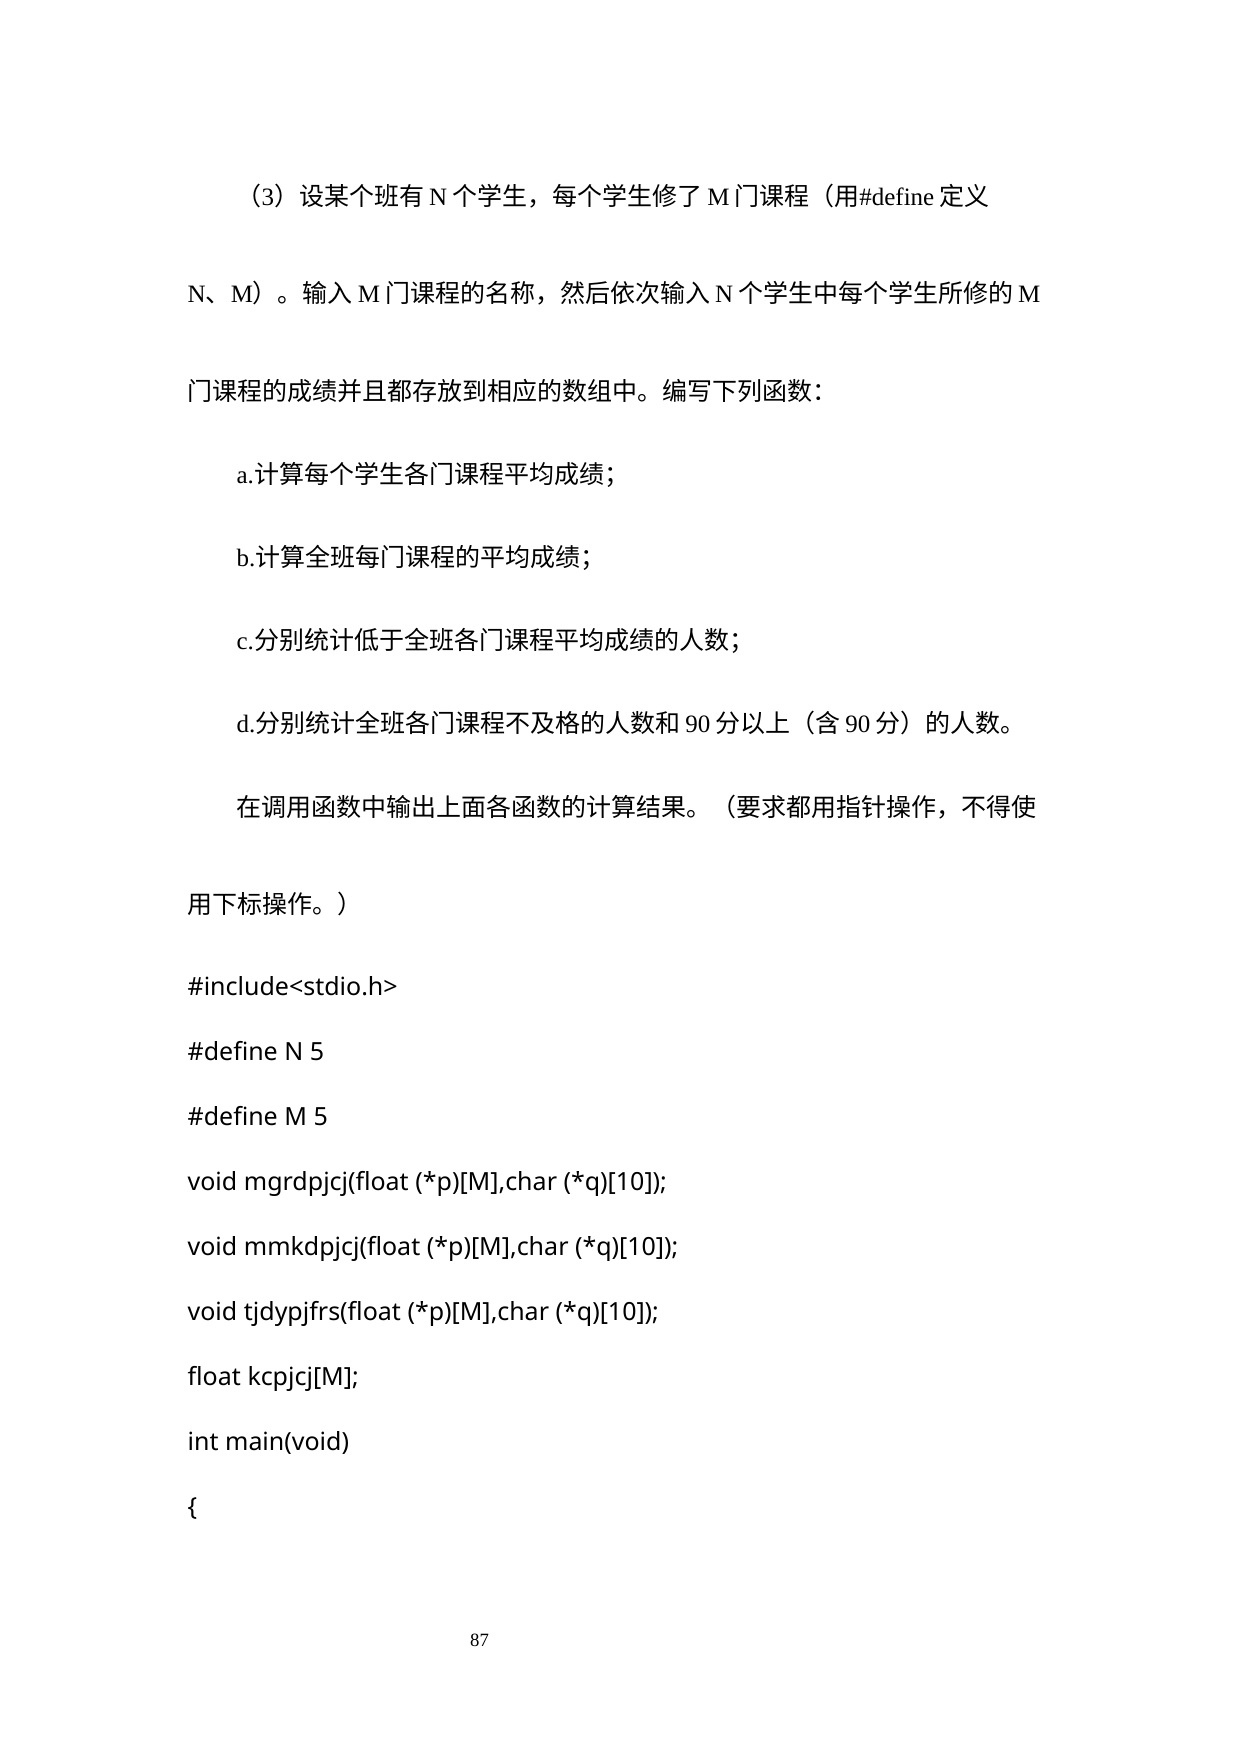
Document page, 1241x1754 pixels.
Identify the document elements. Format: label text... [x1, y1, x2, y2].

text { [187, 1473, 1053, 1538]
text int main(void) [187, 1408, 1053, 1473]
text void mgrdpjcj(float (*p)[M],char (*q)[10]); [187, 1148, 1053, 1213]
text c.分别统计低于全班各门课程平均成绩的人数； [187, 606, 1053, 671]
text #define M 5 [187, 1083, 1053, 1148]
text float kcpjcj[M]; [187, 1343, 1053, 1408]
text a.计算每个学生各门课程平均成绩； [187, 440, 1053, 505]
text void mmkdpjcj(float (*p)[M],char (*q)[10]); [187, 1213, 1053, 1278]
text #include<stdio.h> [187, 953, 1053, 1018]
text d.分别统计全班各门课程不及格的人数和90分以上（含90分）的人数。 [187, 689, 1053, 754]
text （3）设某个班有N个学生，每个学生修了M门课程（用#define定义N、M）。输入M门课程的名称，然后依次输入N个学生中每个学生所修的M门课程的成绩并且都存放到相应的数组中。编写下列函数： [187, 162, 1053, 422]
text b.计算全班每门课程的平均成绩； [187, 523, 1053, 588]
text #define N 5 [187, 1018, 1053, 1083]
text 在调用函数中输出上面各函数的计算结果。（要求都用指针操作，不得使用下标操作。） [187, 773, 1053, 935]
text void tjdypjfrs(float (*p)[M],char (*q)[10]); [187, 1278, 1053, 1343]
